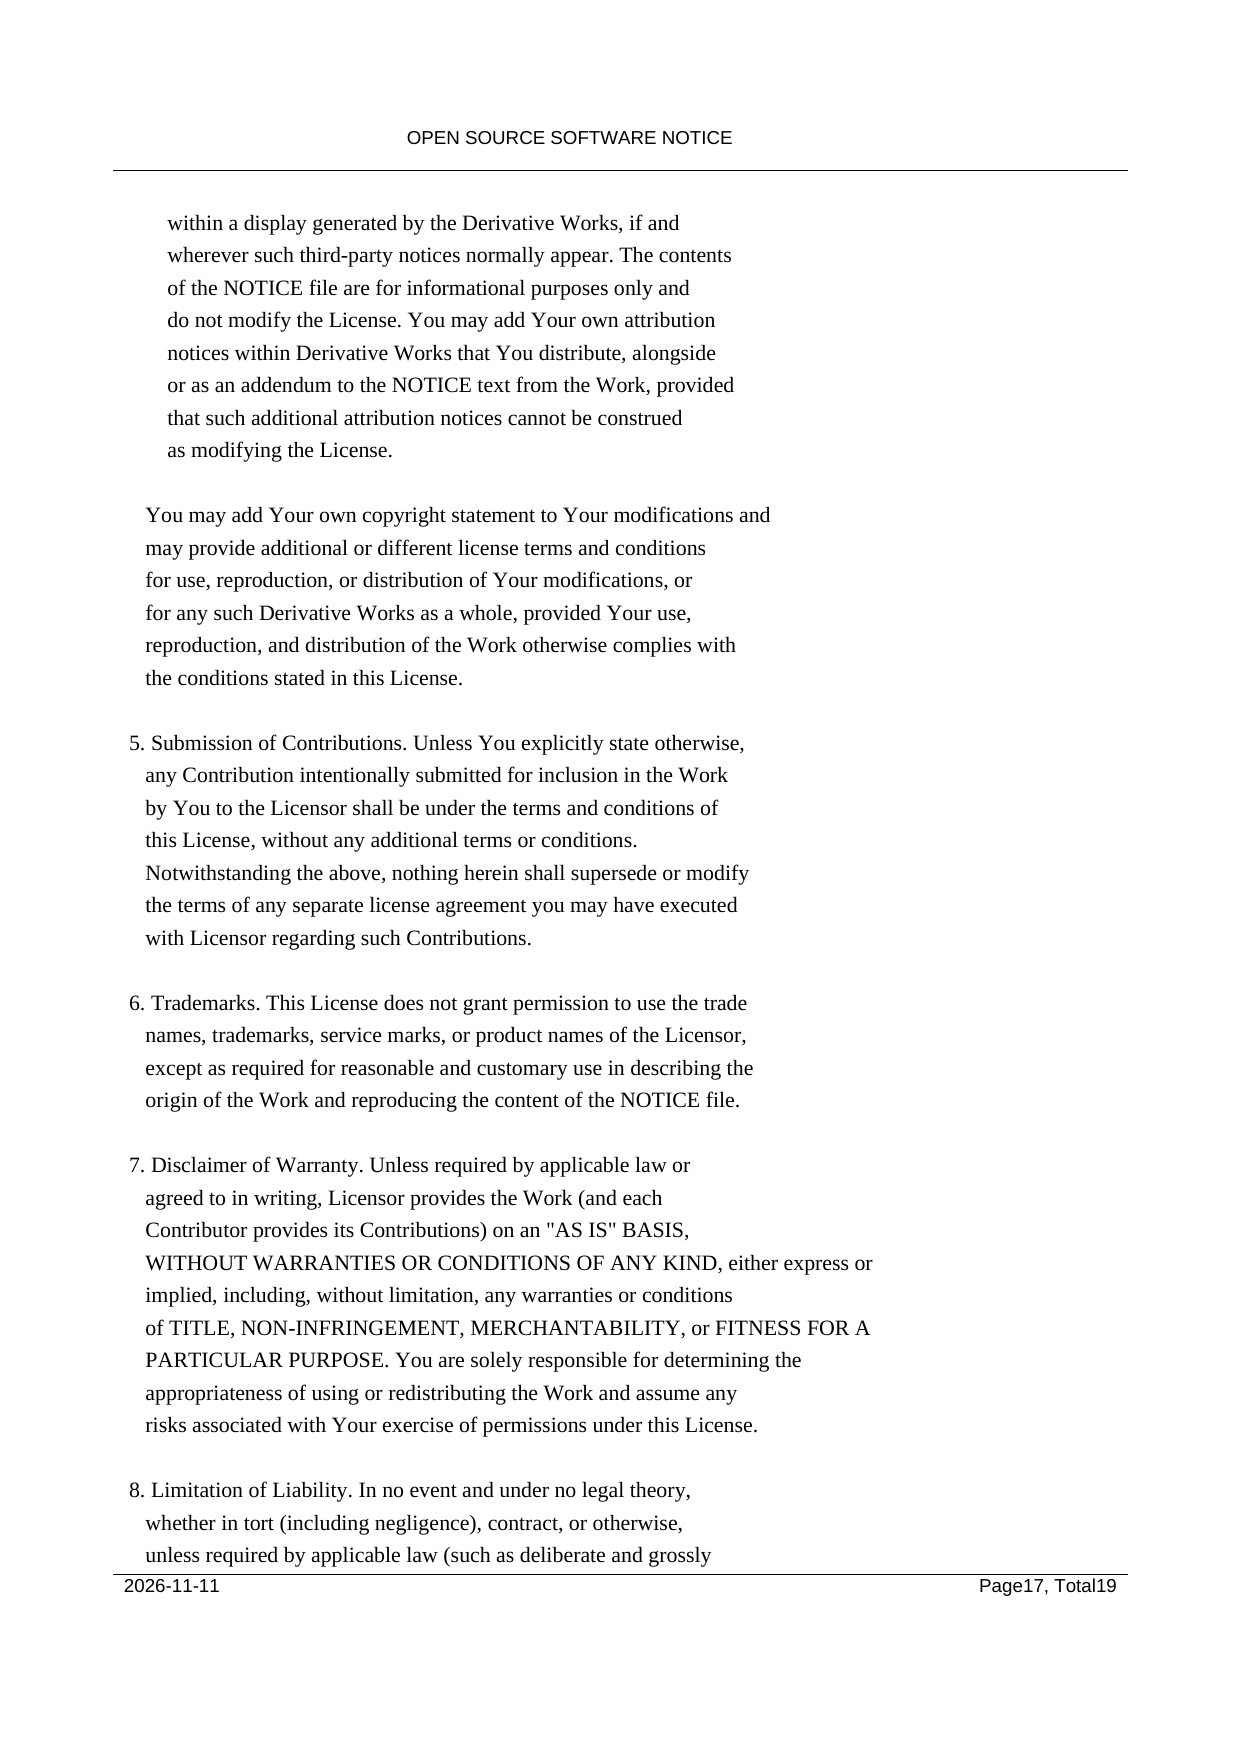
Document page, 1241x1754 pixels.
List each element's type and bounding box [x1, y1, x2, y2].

text [112, 206, 1128, 1571]
